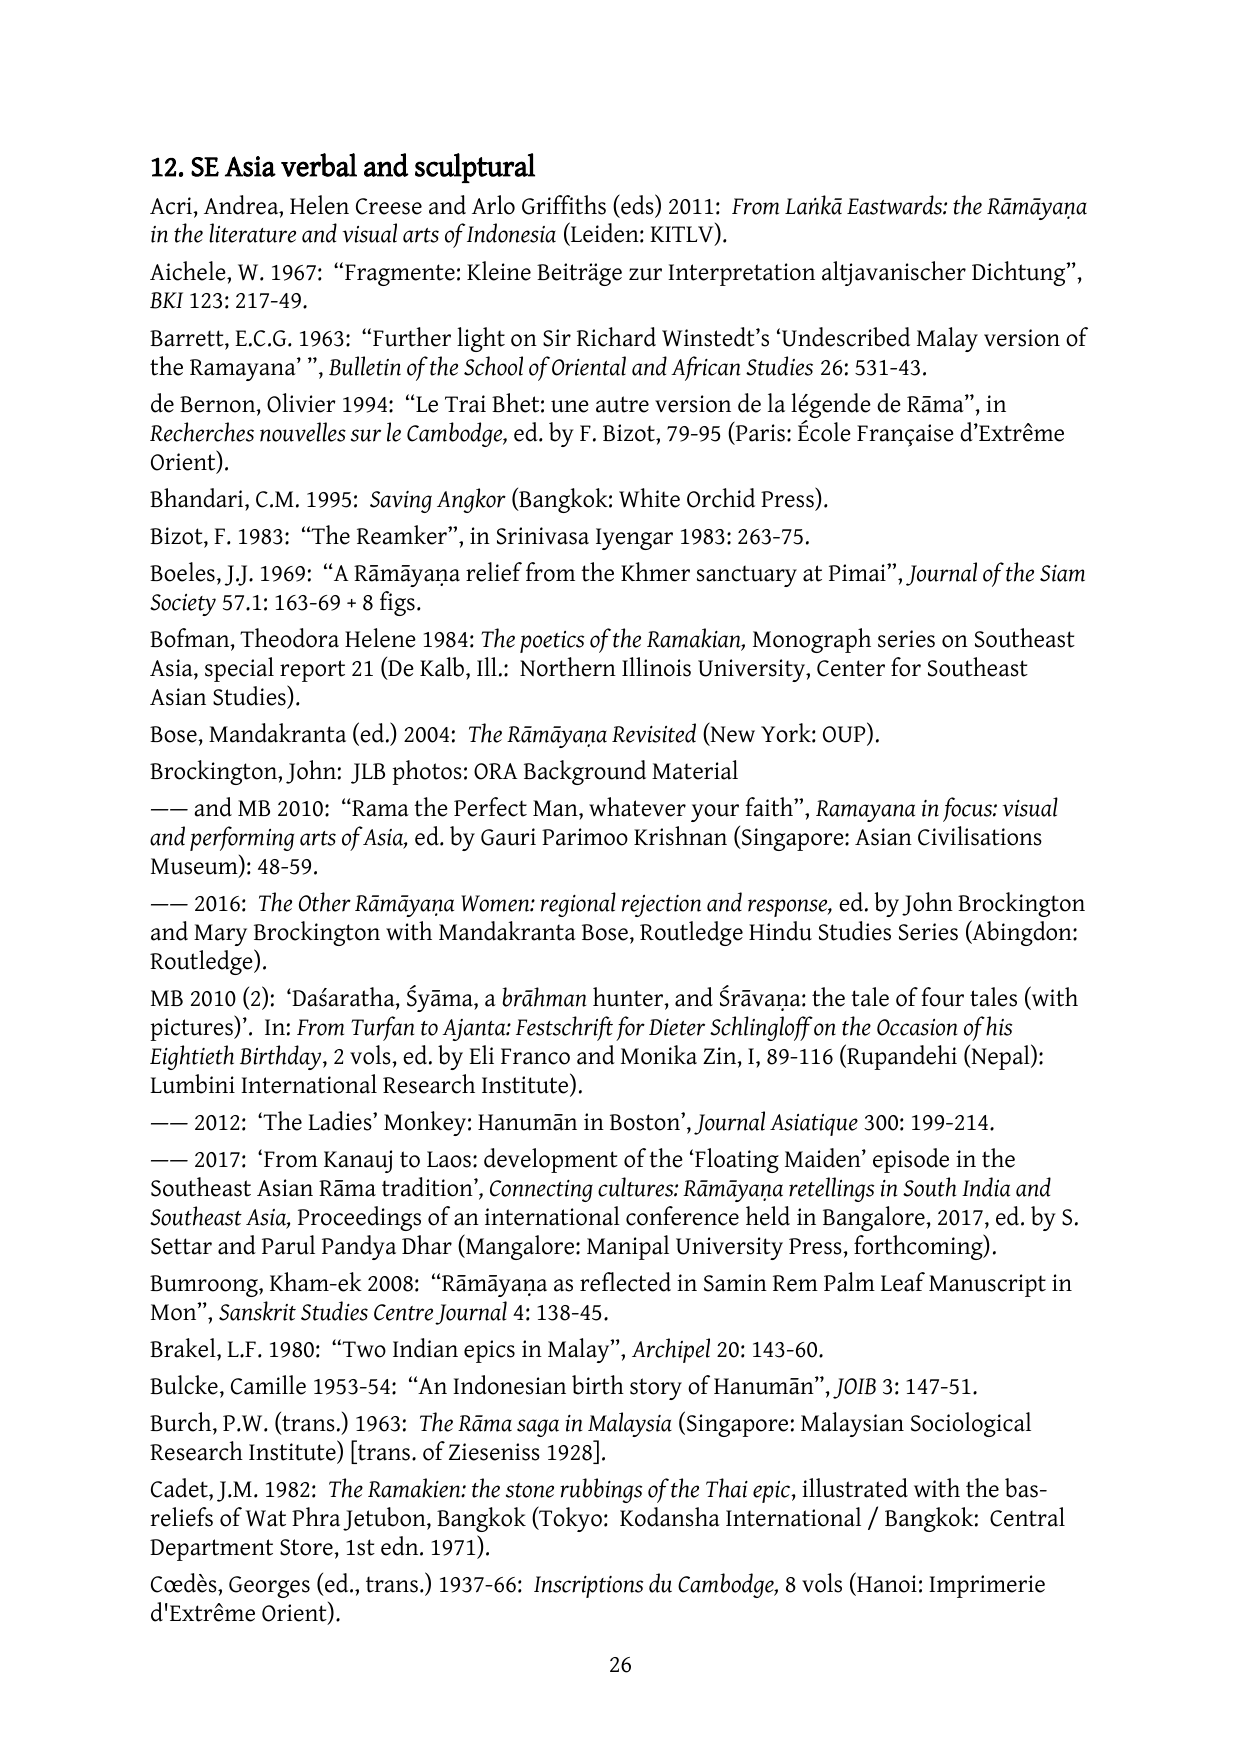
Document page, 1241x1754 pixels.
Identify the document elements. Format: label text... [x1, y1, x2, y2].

text Bofman, Theodora Helene 1984: The poetics of the Ramakian, Monograph series on Southeast Asia, special report 21 (De Kalb, Ill.: Northern Illinois University, Center for Southeast Asian Studies). [150, 626, 1090, 712]
text MB 2010 (2): ‘Daśaratha, Śyāma, a brāhman hunter, and Śrāvaṇa: the tale of four tales (with pictures)’. In: From Turfan to Ajanta: Festschrift for Dieter Schlingloff on the Occasion of his Eightieth Birthday, 2 vols, ed. by Eli Franco and Monika Zin, I, 89-116 (Rupandehi (Nepal): Lumbini International Research Institute). [150, 985, 1090, 1100]
text Brakel, L.F. 1980: “Two Indian epics in Malay”, Archipel 20: 143-60. [150, 1336, 1090, 1364]
text Aichele, W. 1967: “Fragmente: Kleine Beiträge zur Interpretation altjavanischer Dichtung”, BKI 123: 217-49. [150, 258, 1090, 316]
text Bulcke, Camille 1953-54: “An Indonesian birth story of Hanumān”, JOIB 3: 147-51. [150, 1373, 1090, 1402]
text Burch, P.W. (trans.) 1963: The Rāma saga in Malaysia (Singapore: Malaysian Sociological Research Institute) [trans. of Zieseniss 1928]. [150, 1410, 1090, 1468]
text Cadet, J.M. 1982: The Ramakien: the stone rubbings of the Thai epic, illustrated with the bas-reliefs of Wat Phra Jetubon, Bangkok (Tokyo: Kodansha International / Bangkok: Central Department Store, 1st edn. 1971). [150, 1476, 1090, 1562]
text Bose, Mandakranta (ed.) 2004: The Rāmāyaṇa Revisited (New York: OUP). [150, 720, 1090, 749]
text —— 2017: ‘From Kanauj to Laos: development of the ‘Floating Maiden’ episode in the Southeast Asian Rāma tradition’, Connecting cultures: Rāmāyaṇa retellings in South India and Southeast Asia, Proceedings of an international conference held in Bangalore, 2017, ed. by S. Settar and Parul Pandya Dhar (Mangalore: Manipal University Press, forthcoming). [150, 1146, 1090, 1261]
text Bizot, F. 1983: “The Reamker”, in Srinivasa Iyengar 1983: 263-75. [150, 522, 1090, 551]
text 12. SE Asia verbal and sculptural [150, 150, 1090, 184]
text Boeles, J.J. 1969: “A Rāmāyaṇa relief from the Khmer sanctuary at Pimai”, Journal of the Siam Society 57.1: 163-69 + 8 figs. [150, 559, 1090, 617]
text de Bernon, Olivier 1994: “Le Trai Bhet: une autre version de la légende de Rāma”, in Recherches nouvelles sur le Cambodge, ed. by F. Bizot, 79-95 (Paris: École Française d’Extrême Orient). [150, 390, 1090, 477]
text Bhandari, C.M. 1995: Saving Angkor (Bangkok: White Orchid Press). [150, 485, 1090, 514]
text Brockington, John: JLB photos: ORA Background Material [150, 758, 1090, 786]
text Cœdès, Georges (ed., trans.) 1937-66: Inscriptions du Cambodge, 8 vols (Hanoi: Imprimerie d'Extrême Orient). [150, 1571, 1090, 1628]
text Bumroong, Kham-ek 2008: “Rāmāyaṇa as reflected in Samin Rem Palm Leaf Manuscript in Mon”, Sanskrit Studies Centre Journal 4: 138-45. [150, 1269, 1090, 1327]
text —— and MB 2010: “Rama the Perfect Man, whatever your faith”, Ramayana in focus: visual and performing arts of Asia, ed. by Gauri Parimoo Krishnan (Singapore: Asian Civilisations Museum): 48-59. [150, 795, 1090, 881]
text Barrett, E.C.G. 1963: “Further light on Sir Richard Winstedt’s ‘Undescribed Malay version of the Ramayana’ ”, Bulletin of the School of Oriental and African Studies 26: 531-43. [150, 324, 1090, 382]
text —— 2012: ‘The Ladies’ Monkey: Hanumān in Boston’, Journal Asiatique 300: 199-214. [150, 1108, 1090, 1137]
text Acri, Andrea, Helen Creese and Arlo Griffiths (eds) 2011: From Laṅkā Eastwards: the Rāmāyaṇa in the literature and visual arts of Indonesia (Leiden: KITLV). [150, 192, 1090, 250]
text —— 2016: The Other Rāmāyaṇa Women: regional rejection and response, ed. by John Brockington and Mary Brockington with Mandakranta Bose, Routledge Hindu Studies Series (Abingdon: Routledge). [150, 890, 1090, 976]
